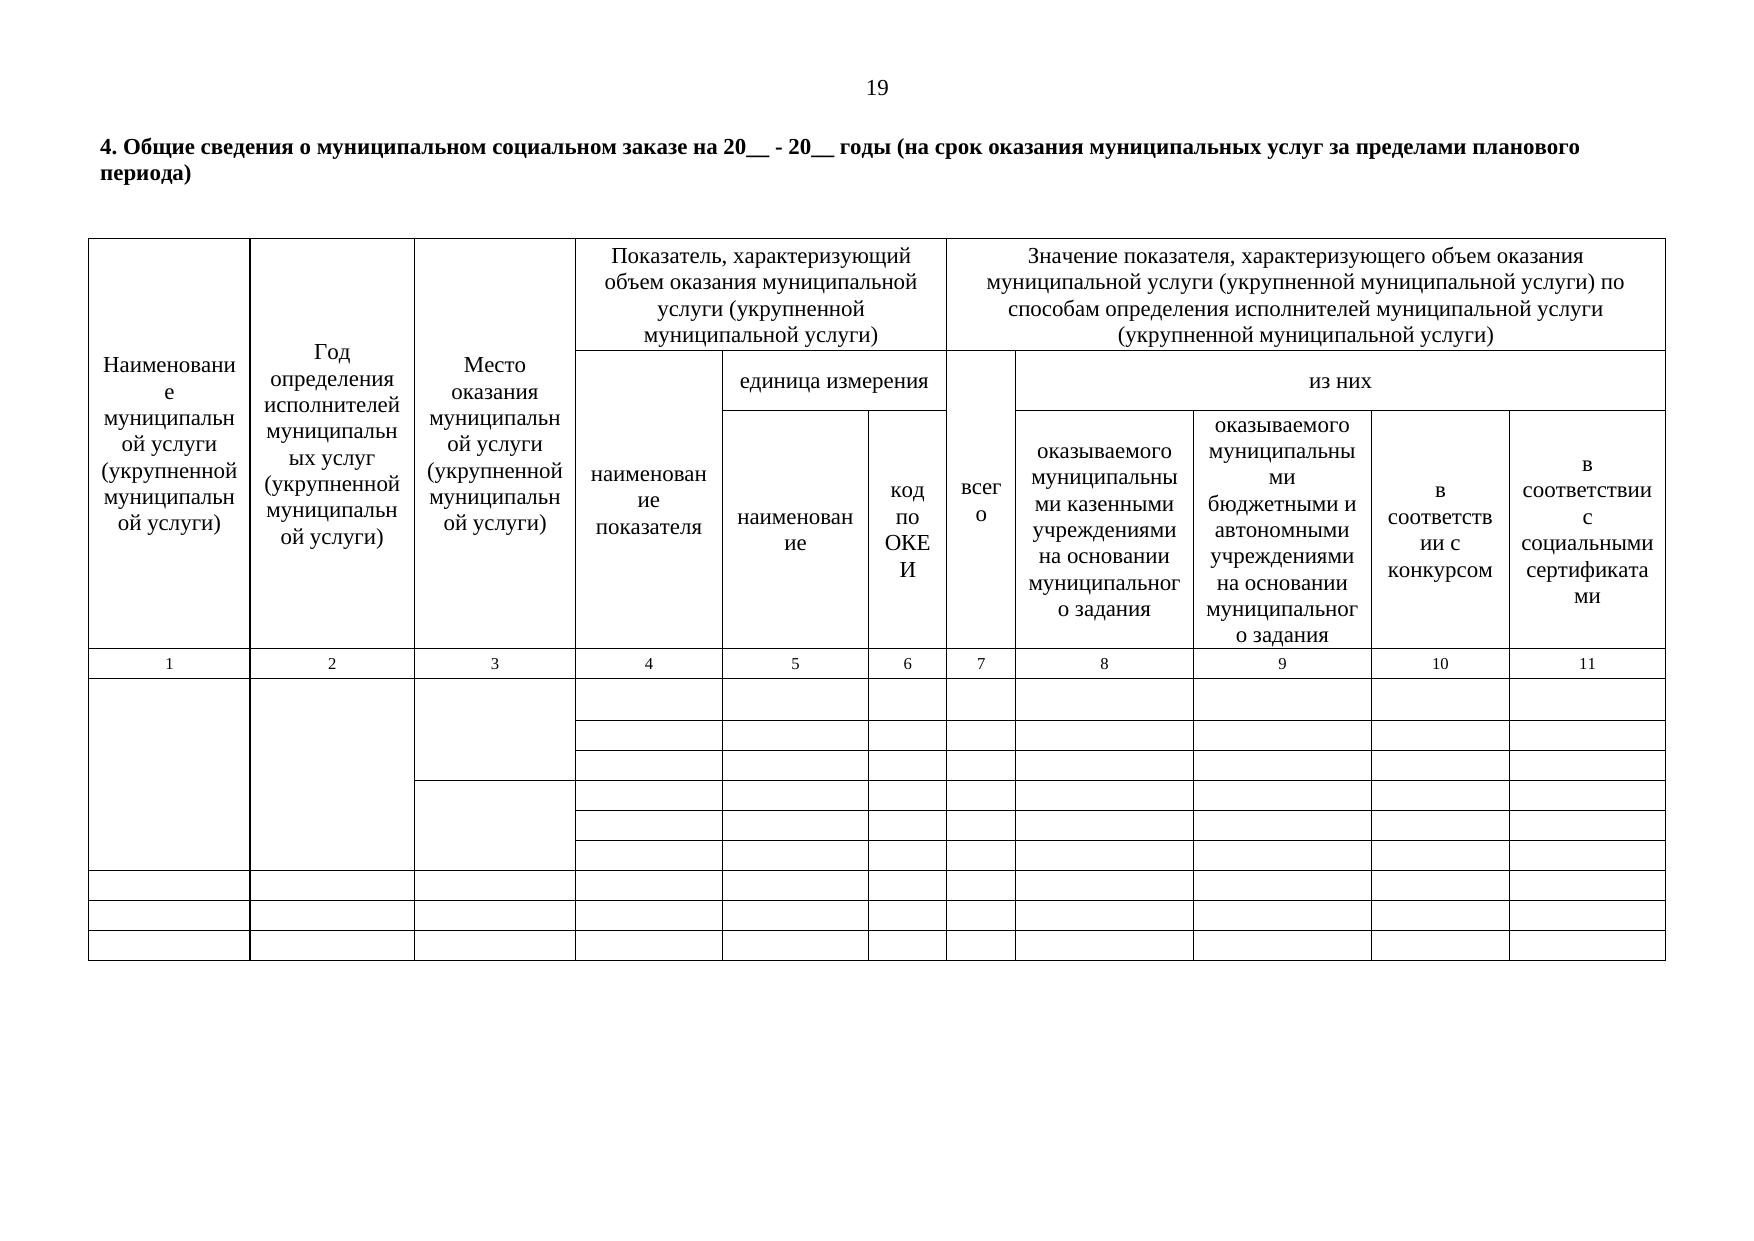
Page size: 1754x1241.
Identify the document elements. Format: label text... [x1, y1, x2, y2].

table_cell [1510, 841, 1665, 870]
table_cell [1194, 679, 1371, 720]
table_cell [1016, 679, 1193, 720]
table_cell [723, 751, 868, 780]
table_cell [576, 841, 722, 870]
table_cell оказываемого муниципальными казенными учреждениями на основании муниципального задания [1016, 411, 1193, 648]
table_cell [1194, 781, 1371, 810]
table_cell [723, 811, 868, 840]
table_cell [89, 679, 249, 870]
table_cell [947, 901, 1015, 930]
table_cell [869, 751, 946, 780]
table_cell [1194, 721, 1371, 750]
table_cell 3 [415, 649, 575, 678]
table_cell [723, 871, 868, 900]
table_cell [1510, 721, 1665, 750]
table_cell Значение показателя, характеризующего объем оказания муниципальной услуги (укрупненной муниципальной услуги) по способам определения исполнителей муниципальной услуги (укрупненной муниципальной услуги) [947, 239, 1665, 350]
table_cell [251, 931, 414, 960]
table_cell 6 [869, 649, 946, 678]
table_cell [1510, 811, 1665, 840]
table_cell [723, 901, 868, 930]
table_cell [576, 721, 722, 750]
table_cell [947, 811, 1015, 840]
table_cell [1510, 931, 1665, 960]
table_cell [251, 901, 414, 930]
table_cell Наименование муниципальной услуги (укрупненной муниципальной услуги) [89, 239, 249, 648]
table_cell [1016, 871, 1193, 900]
table_cell Год определения исполнителей муниципальных услуг (укрупненной муниципальной услуги) [251, 239, 414, 648]
table_cell [723, 781, 868, 810]
table_cell [1194, 931, 1371, 960]
table_cell [415, 931, 575, 960]
table_cell единица измерения [723, 351, 946, 410]
table_cell [947, 751, 1015, 780]
table_cell [576, 871, 722, 900]
table_cell [1372, 871, 1509, 900]
table_cell [1016, 781, 1193, 810]
table_cell [869, 781, 946, 810]
table_cell [89, 901, 249, 930]
table_cell оказываемого муниципальными бюджетными и автономными учреждениями на основании муниципального задания [1194, 411, 1371, 648]
table_cell [1510, 781, 1665, 810]
table_cell [723, 931, 868, 960]
table_cell [869, 931, 946, 960]
table_cell [1372, 751, 1509, 780]
table_cell Показатель, характеризующий объем оказания муниципальной услуги (укрупненной муниципальной услуги) [576, 239, 946, 350]
table_cell [1372, 841, 1509, 870]
table_cell [947, 679, 1015, 720]
table_cell [415, 781, 575, 870]
table_cell 8 [1016, 649, 1193, 678]
table_cell [1372, 721, 1509, 750]
table_cell 4 [576, 649, 722, 678]
table_cell [1194, 871, 1371, 900]
table_cell [1510, 901, 1665, 930]
table_cell [723, 679, 868, 720]
table_cell [1510, 679, 1665, 720]
table_cell [869, 901, 946, 930]
table_cell [869, 811, 946, 840]
table_cell [1016, 931, 1193, 960]
table_cell [947, 841, 1015, 870]
table_cell Место оказания муниципальной услуги (укрупненной муниципальной услуги) [415, 239, 575, 648]
table_cell [1510, 871, 1665, 900]
table_cell [1194, 841, 1371, 870]
table_cell [1016, 751, 1193, 780]
table_cell [723, 721, 868, 750]
table_cell 11 [1510, 649, 1665, 678]
table_cell [576, 811, 722, 840]
table_cell наименование показателя [576, 351, 722, 648]
table_cell [869, 871, 946, 900]
table_cell [576, 751, 722, 780]
table_cell [947, 781, 1015, 810]
table_cell [415, 871, 575, 900]
table_cell [415, 679, 575, 780]
table_cell [1372, 679, 1509, 720]
table_cell [89, 931, 249, 960]
table_header 4. Общие сведения о муниципальном социальном заказе на 20__ - 20__ годы (на срок оказания муниципальных услуг за пределами планового периода) [89, 133, 1665, 238]
table_cell [1016, 901, 1193, 930]
table_cell [576, 931, 722, 960]
table_cell наименование [723, 411, 868, 648]
table_cell [1194, 811, 1371, 840]
table_cell в соответствии с конкурсом [1372, 411, 1509, 648]
table_cell [1372, 811, 1509, 840]
table_cell [947, 871, 1015, 900]
table_cell [947, 931, 1015, 960]
table_cell из них [1016, 351, 1665, 410]
table_cell 1 [89, 649, 249, 678]
table_cell [947, 721, 1015, 750]
table_cell [869, 721, 946, 750]
table_cell [415, 901, 575, 930]
table_cell [1016, 811, 1193, 840]
table_cell [1194, 751, 1371, 780]
table_cell всего [947, 351, 1015, 648]
table_cell [89, 871, 249, 900]
table_cell [576, 781, 722, 810]
table_cell [576, 901, 722, 930]
table_cell [1372, 931, 1509, 960]
table_cell 7 [947, 649, 1015, 678]
table_cell 2 [251, 649, 414, 678]
table_cell [1016, 841, 1193, 870]
table_cell [251, 871, 414, 900]
table_cell 9 [1194, 649, 1371, 678]
table_cell [1016, 721, 1193, 750]
table_cell 5 [723, 649, 868, 678]
table_cell [576, 679, 722, 720]
table_cell в соответствии с социальными сертификатами [1510, 411, 1665, 648]
table_cell [1372, 781, 1509, 810]
table_cell [869, 841, 946, 870]
table_cell [251, 679, 414, 870]
table_cell [1372, 901, 1509, 930]
table_cell [723, 841, 868, 870]
table_cell код по ОКЕИ [869, 411, 946, 648]
table_cell [1194, 901, 1371, 930]
table_cell [869, 679, 946, 720]
table_cell [1510, 751, 1665, 780]
table_cell 10 [1372, 649, 1509, 678]
